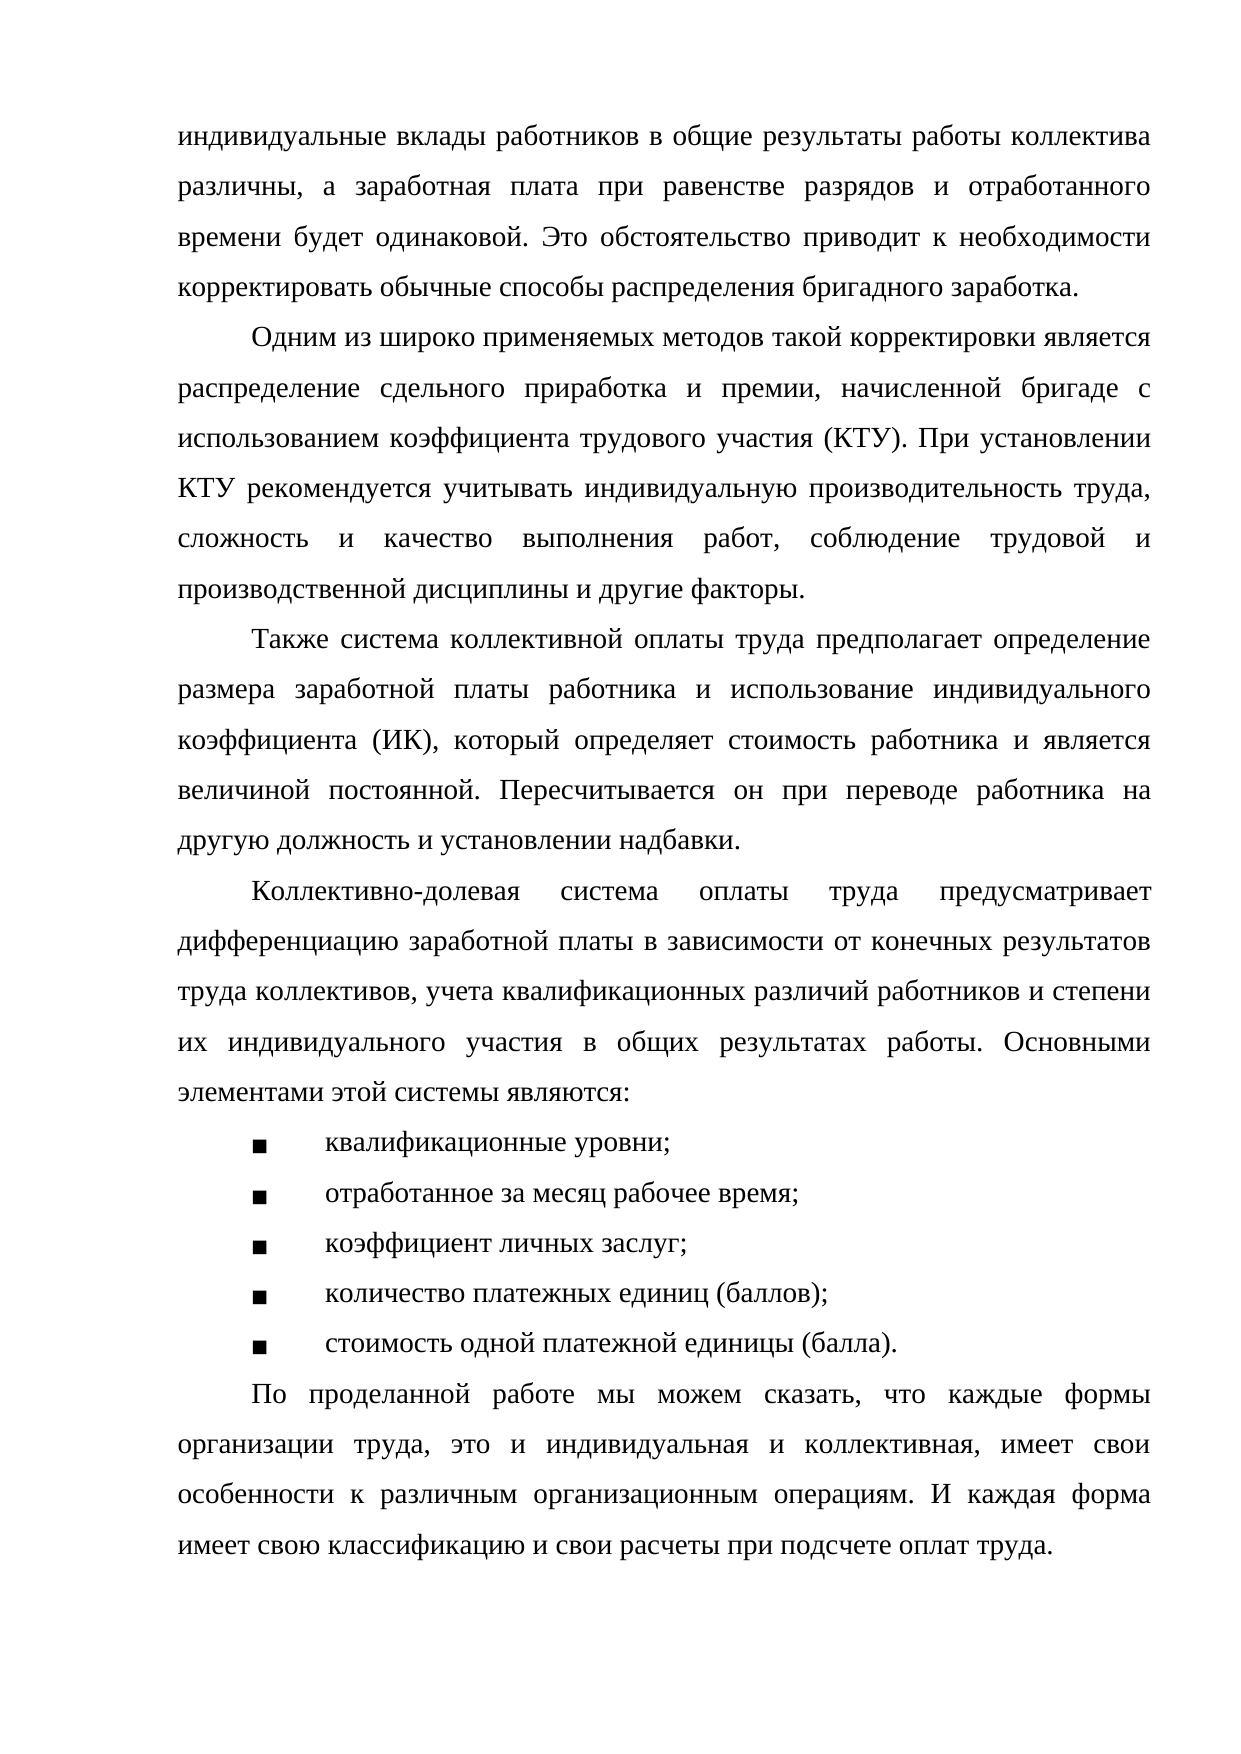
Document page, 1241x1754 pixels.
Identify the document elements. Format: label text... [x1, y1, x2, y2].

list квалификационные уровни; [177, 1124, 1152, 1158]
list коэффициент личных заслуг; [177, 1225, 1152, 1258]
text По проделанной работе мы можем сказать, что каждые формы организации труда, это и индивидуальная и коллективная, имеет свои особенности к различным организационным операциям. И каждая форма имеет свою классификацию и свои расчеты при подсчете оплат труда. [177, 1376, 1152, 1560]
text Одним из широко применяемых методов такой корректировки является распределение сдельного приработка и премии, начисленной бригаде с использованием коэффициента трудового участия (КТУ). При установлении КТУ рекомендуется учитывать индивидуальную производительность труда, сложность и качество выполнения работ, соблюдение трудовой и производственной дисциплины и другие факторы. [177, 319, 1152, 604]
list стоимость одной платежной единицы (балла). [177, 1326, 1152, 1359]
text Также система коллективной оплаты труда предполагает определение размера заработной платы работника и использование индивидуального коэффициента (ИК), который определяет стоимость работника и является величиной постоянной. Пересчитывается он при переводе работника на другую должность и установлении надбавки. [177, 621, 1152, 856]
text Коллективно-долевая система оплаты труда предусматривает дифференциацию заработной платы в зависимости от конечных результатов труда коллективов, учета квалификационных различий работников и степени их индивидуального участия в общих результатах работы. Основными элементами этой системы являются: [177, 873, 1152, 1108]
list отработанное за месяц рабочее время; [177, 1175, 1152, 1208]
list количество платежных единиц (баллов); [177, 1275, 1152, 1309]
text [177, 118, 1152, 303]
